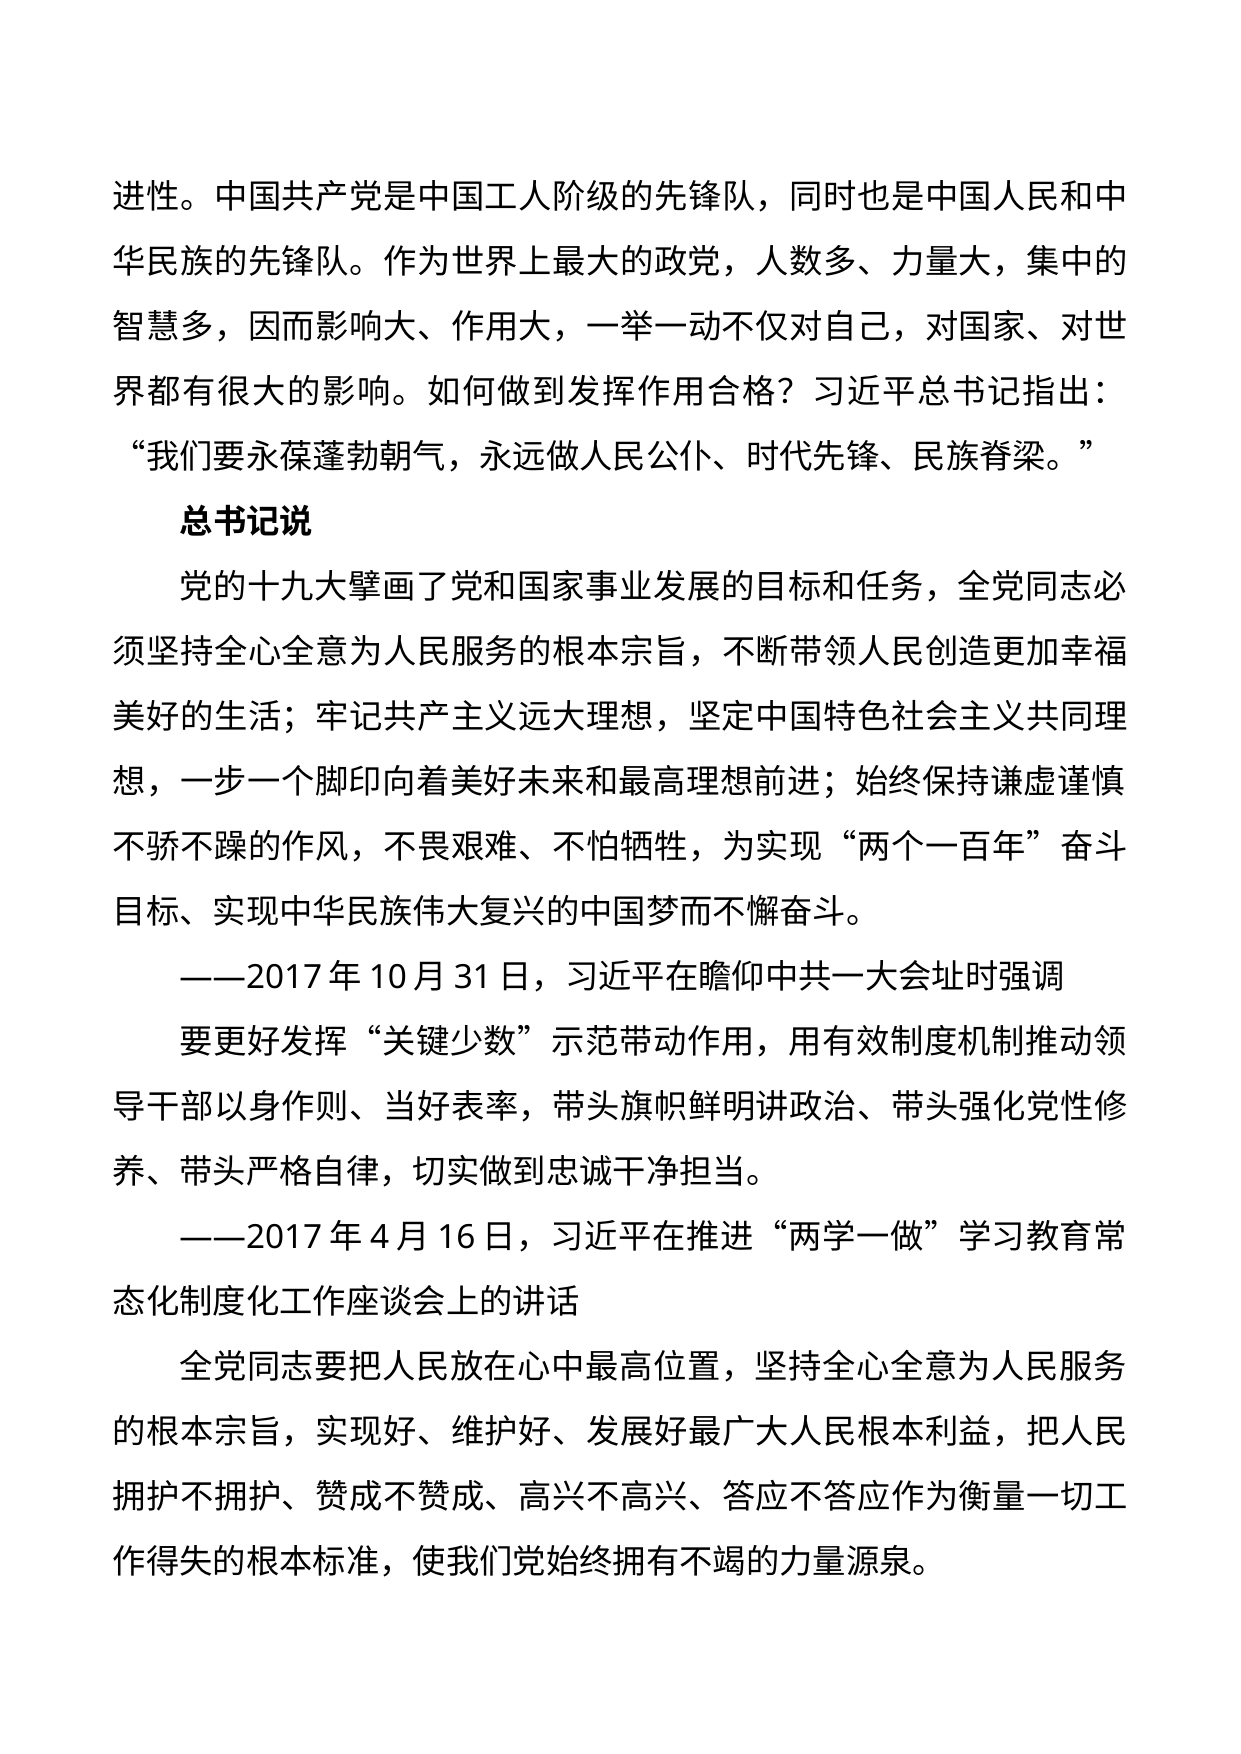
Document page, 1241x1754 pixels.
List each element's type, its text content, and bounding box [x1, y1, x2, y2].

text ——2017年4月16日，习近平在推进“两学一做”学习教育常态化制度化工作座谈会上的讲话 [112, 1202, 1128, 1332]
text ——2017年10月31日，习近平在瞻仰中共一大会址时强调 [112, 942, 1128, 1007]
text 全党同志要把人民放在心中最高位置，坚持全心全意为人民服务的根本宗旨，实现好、维护好、发展好最广大人民根本利益，把人民拥护不拥护、赞成不赞成、高兴不高兴、答应不答应作为衡量一切工作得失的根本标准，使我们党始终拥有不竭的力量源泉。 [112, 1332, 1128, 1592]
text 党的十九大擘画了党和国家事业发展的目标和任务，全党同志必须坚持全心全意为人民服务的根本宗旨，不断带领人民创造更加幸福美好的生活；牢记共产主义远大理想，坚定中国特色社会主义共同理想，一步一个脚印向着美好未来和最高理想前进；始终保持谦虚谨慎、不骄不躁的作风，不畏艰难、不怕牺牲，为实现“两个一百年”奋斗目标、实现中华民族伟大复兴的中国梦而不懈奋斗。 [112, 552, 1128, 942]
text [112, 162, 1128, 487]
text 总书记说 [112, 487, 1128, 552]
text 要更好发挥“关键少数”示范带动作用，用有效制度机制推动领导干部以身作则、当好表率，带头旗帜鲜明讲政治、带头强化党性修养、带头严格自律，切实做到忠诚干净担当。 [112, 1007, 1128, 1202]
